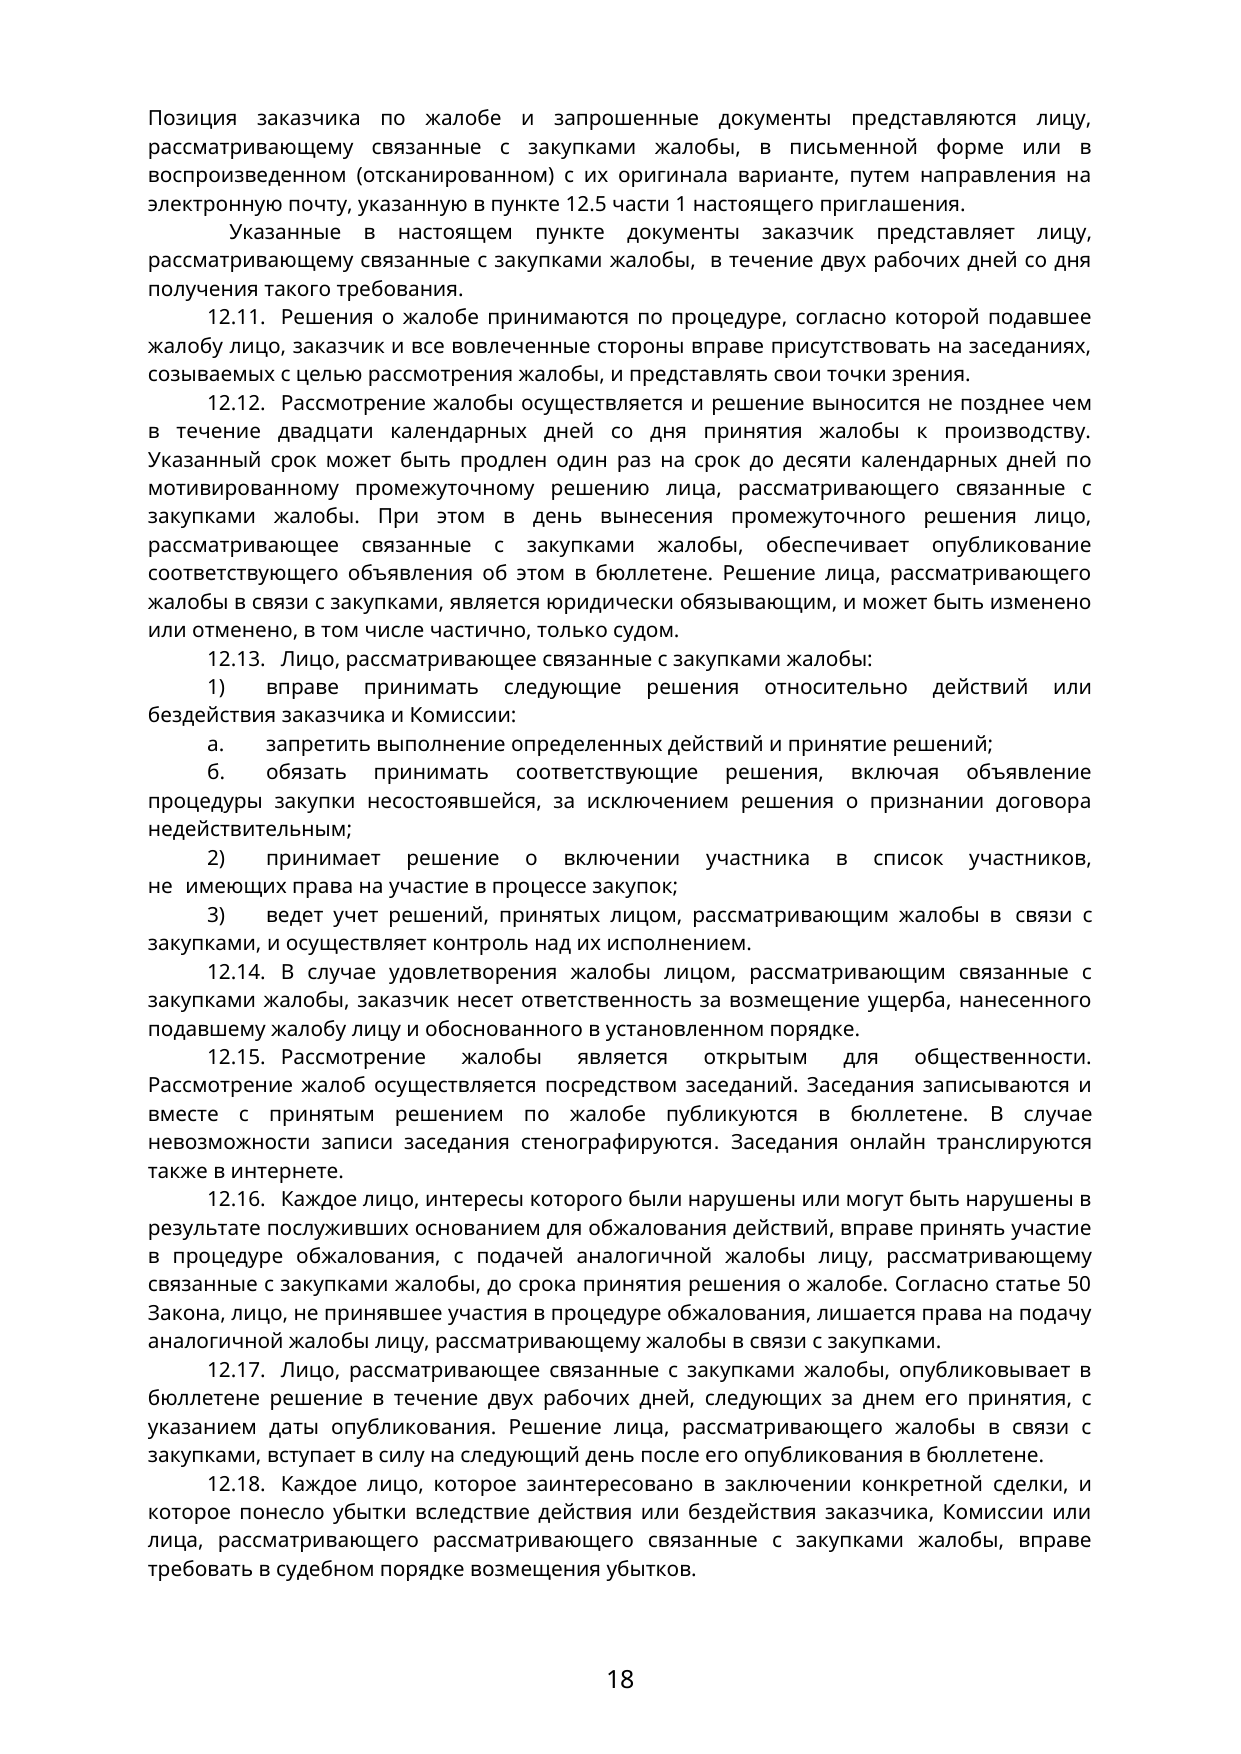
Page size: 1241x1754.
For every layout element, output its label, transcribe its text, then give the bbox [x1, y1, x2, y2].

text 2) принимает решение о включении участника в список участников, не имеющих права на участие в процессе закупок; [148, 843, 1092, 900]
text 12.12. Рассмотрение жалобы осуществляется и решение выносится не позднее чем в течение двадцати календарных дней со дня принятия жалобы к производству. Указанный срок может быть продлен один раз на срок до десяти календарных дней по мотивированному промежуточному решению лица, рассматривающего связанные с закупками жалобы. При этом в день вынесения промежуточного решения лицо, рассматривающее связанные с закупками жалобы, обеспечивает опубликование соответствующего объявления об этом в бюллетене. Решение лица, рассматривающего жалобы в связи с закупками, является юридически обязывающим, и может быть изменено или отменено, в том числе частично, только судом. [148, 388, 1092, 644]
text 3) ведет учет решений, принятых лицом, рассматривающим жалобы в связи с закупками, и осуществляет контроль над их исполнением. [148, 900, 1092, 957]
text 1) вправе принимать следующие решения относительно действий или бездействия заказчика и Комиссии: [148, 672, 1092, 729]
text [148, 103, 1092, 217]
text 12.11. Решения о жалобе принимаются по процедуре, согласно которой подавшее жалобу лицо, заказчик и все вовлеченные стороны вправе присутствовать на заседаниях, созываемых с целью рассмотрения жалобы, и представлять свои точки зрения. [148, 302, 1092, 388]
text а. запретить выполнение определенных действий и принятие решений; [148, 729, 1092, 757]
text б. обязать принимать соответствующие решения, включая объявление процедуры закупки несостоявшейся, за исключением решения о признании договора недействительным; [148, 757, 1092, 843]
text 12.15. Рассмотрение жалобы является открытым для общественности. Рассмотрение жалоб осуществляется посредством заседаний. Заседания записываются и вместе с принятым решением по жалобе публикуются в бюллетене. В случае невозможности записи заседания стенографируются. Заседания онлайн транслируются также в интернете. [148, 1042, 1092, 1184]
text 12.13. Лицо, рассматривающее связанные с закупками жалобы: [148, 644, 1092, 672]
text 12.17. Лицо, рассматривающее связанные с закупками жалобы, опубликовывает в бюллетене решение в течение двух рабочих дней, следующих за днем его принятия, с указанием даты опубликования. Решение лица, рассматривающего жалобы в связи с закупками, вступает в силу на следующий день после его опубликования в бюллетене. [148, 1355, 1092, 1469]
text Указанные в настоящем пункте документы заказчик представляет лицу, рассматривающему связанные с закупками жалобы, в течение двух рабочих дней со дня получения такого требования. [148, 217, 1092, 302]
text 12.14. В случае удовлетворения жалобы лицом, рассматривающим связанные с закупками жалобы, заказчик несет ответственность за возмещение ущерба, нанесенного подавшему жалобу лицу и обоснованного в установленном порядке. [148, 957, 1092, 1042]
text 12.18. Каждое лицо, которое заинтересовано в заключении конкретной сделки, и которое понесло убытки вследствие действия или бездействия заказчика, Комиссии или лица, рассматривающего рассматривающего связанные с закупками жалобы, вправе требовать в судебном порядке возмещения убытков. [148, 1469, 1092, 1582]
text 12.16. Каждое лицо, интересы которого были нарушены или могут быть нарушены в результате послуживших основанием для обжалования действий, вправе принять участие в процедуре обжалования, с подачей аналогичной жалобы лицу, рассматривающему связанные с закупками жалобы, до срока принятия решения о жалобе. Согласно статье 50 Закона, лицо, не принявшее участия в процедуре обжалования, лишается права на подачу аналогичной жалобы лицу, рассматривающему жалобы в связи с закупками. [148, 1184, 1092, 1355]
